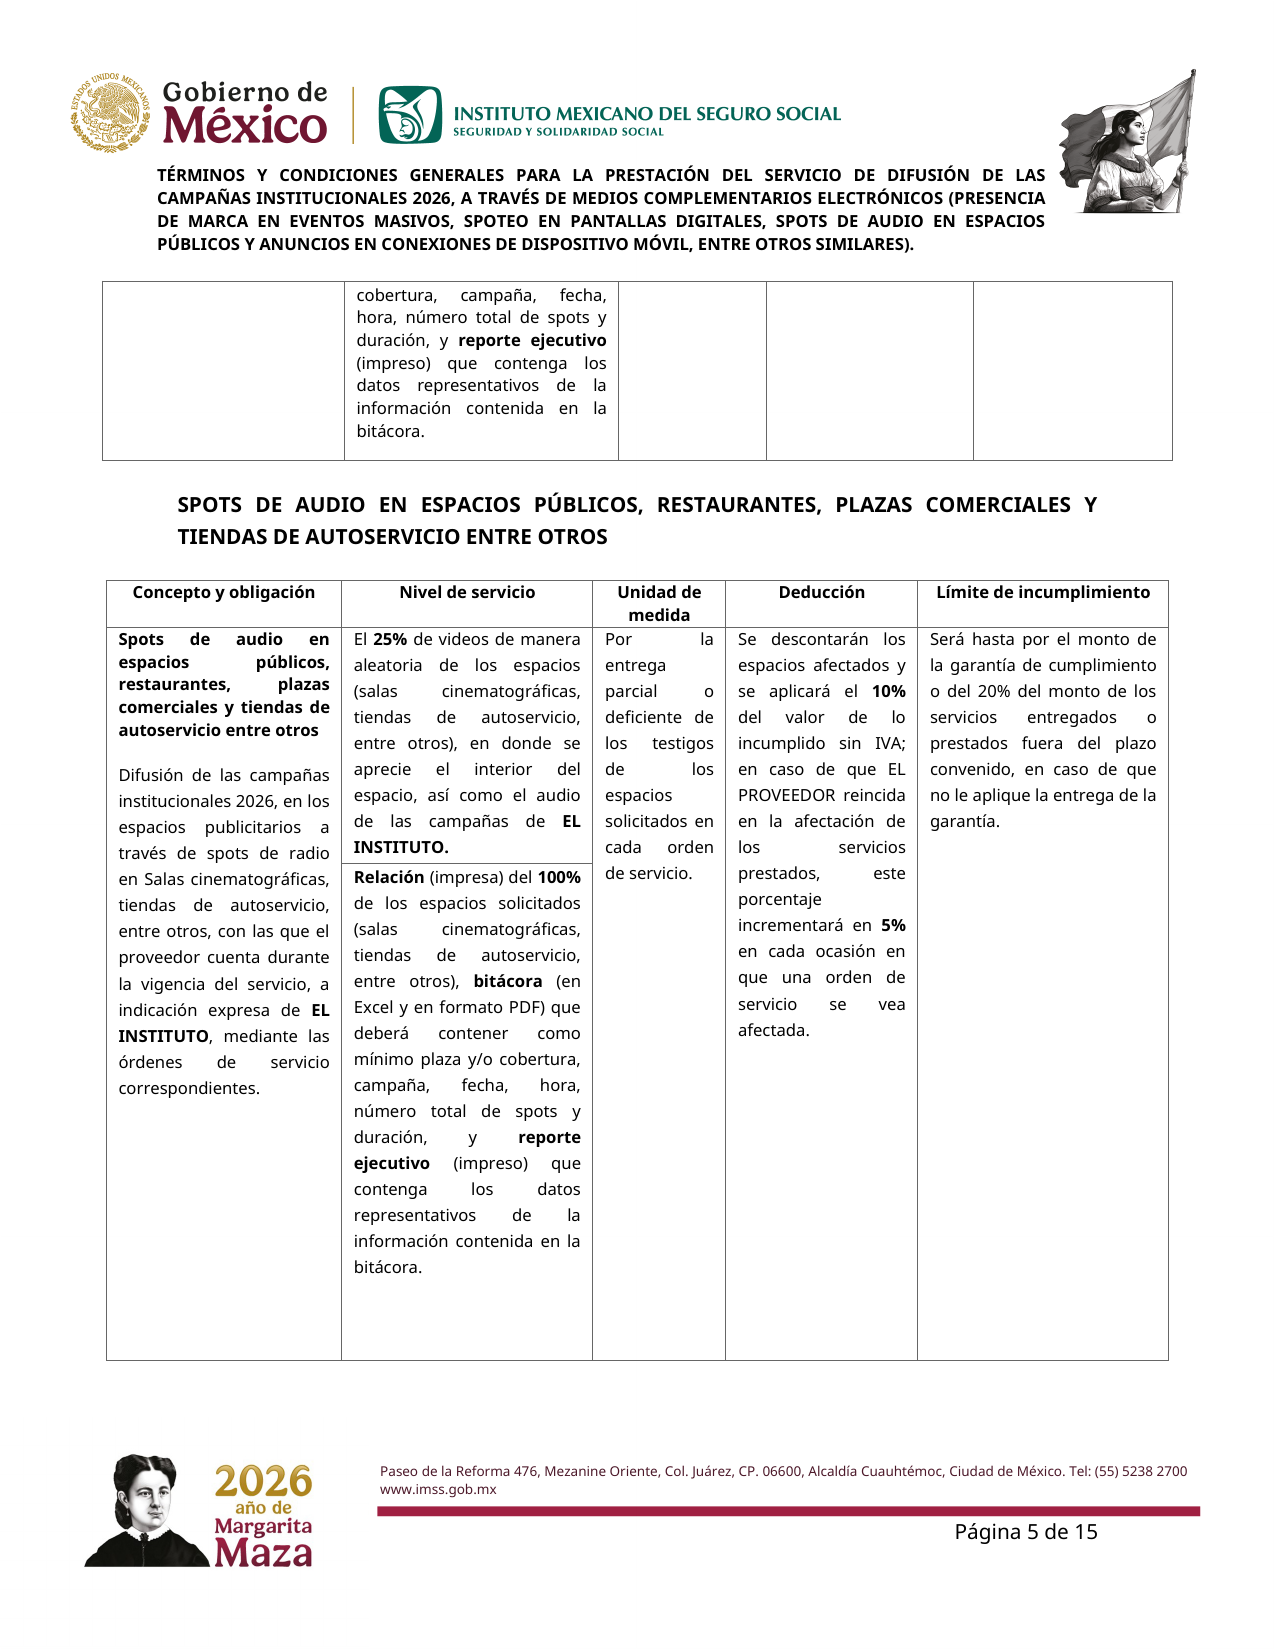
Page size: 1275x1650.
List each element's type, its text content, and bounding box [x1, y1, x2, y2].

table_header Concepto y obligación [107, 581, 341, 627]
table_header Unidad de medida [593, 581, 725, 627]
text SPOTS DE AUDIO EN ESPACIOS PÚBLICOS, RESTAURANTES, PLAZAS COMERCIALES Y TIENDAS DE AUTOSERVICIO ENTRE OTROS [177, 490, 1098, 551]
table_cell Relación (impresa) del 100% de los espacios solicitados (salas cinematográficas, tiendas de autoservicio, entre otros), bitácora (en Excel y en formato PDF) que deberá contener como mínimo plaza y/o cobertura, campaña, fecha, hora, número total de spots y duración, y reporte ejecutivo (impreso) que contenga los datos representativos de la información contenida en la bitácora. [342, 864, 592, 1359]
table_header Límite de incumplimiento [918, 581, 1168, 627]
table_header Nivel de servicio [342, 581, 592, 627]
table_header Deducción [726, 581, 917, 627]
table_cell El 25% de videos de manera aleatoria de los espacios (salas cinematográficas, tiendas de autoservicio, entre otros), en donde se aprecie el interior del espacio, así como el audio de las campañas de EL INSTITUTO. [342, 628, 592, 863]
picture [0, 1, 1274, 1649]
table_cell Spots de audio en espacios públicos, restaurantes, plazas comerciales y tiendas de autoservicio entre otros Difusión de las campañas institucionales 2026, en los espacios publicitarios a través de spots de radio en Salas cinematográficas, tiendas de autoservicio, entre otros, con las que el proveedor cuenta durante la vigencia del servicio, a indicación expresa de EL INSTITUTO, mediante las órdenes de servicio correspondientes. [107, 628, 341, 1359]
table_cell Por la entrega parcial o deficiente de los testigos de los espacios solicitados en cada orden de servicio. [593, 628, 725, 1359]
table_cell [345, 282, 618, 460]
